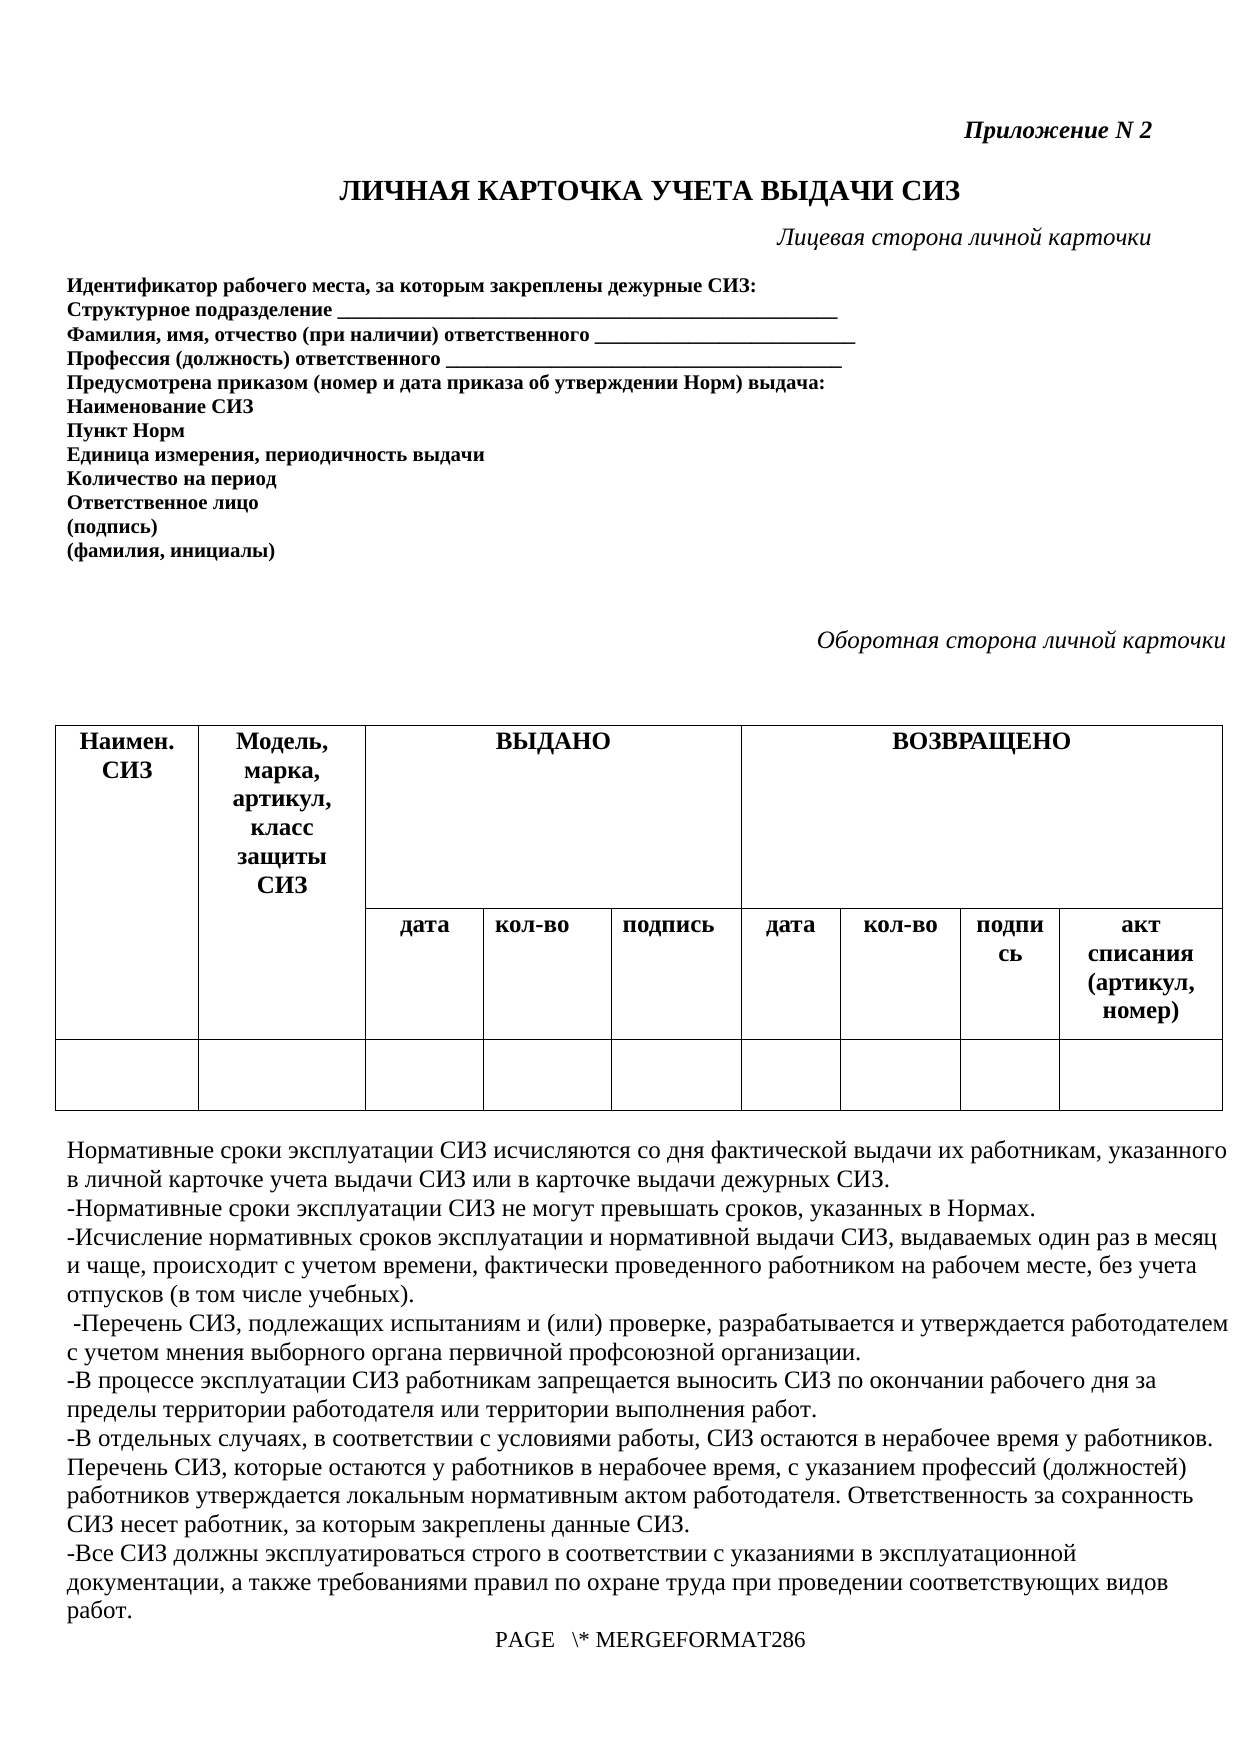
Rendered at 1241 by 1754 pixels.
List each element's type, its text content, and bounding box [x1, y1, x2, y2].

table_cell [742, 1040, 840, 1110]
text Количество на период [67, 466, 1234, 490]
table_cell акт списания (артикул, номер) [1060, 909, 1222, 1038]
text (фамилия, инициалы) [67, 538, 1234, 562]
table_cell дата [366, 909, 483, 1038]
table_cell [56, 1040, 198, 1110]
table_cell [199, 1040, 365, 1110]
text Структурное подразделение ________________________________________________ [67, 297, 1234, 321]
table_cell кол-во [841, 909, 960, 1038]
text Профессия (должность) ответственного ______________________________________ [67, 346, 1234, 369]
text Наименование СИЗ [67, 394, 1234, 418]
text Нормативные сроки эксплуатации СИЗ исчисляются со дня фактической выдачи их работникам, указанного в личной карточке учета выдачи СИЗ или в карточке выдачи дежурных СИЗ. [67, 1135, 1234, 1193]
text Пункт Норм [67, 418, 1234, 442]
table_cell [366, 1040, 483, 1110]
text Ответственное лицо [67, 490, 1234, 514]
text Фамилия, имя, отчество (при наличии) ответственного _________________________ [67, 321, 1234, 346]
text Предусмотрена приказом (номер и дата приказа об утверждении Норм) выдача: [67, 369, 1234, 394]
text Приложение N 2 [67, 116, 1152, 144]
text -Перечень СИЗ, подлежащих испытаниям и (или) проверке, разрабатывается и утверждается работодателем с учетом мнения выборного органа первичной профсоюзной организации. [67, 1308, 1234, 1365]
text Идентификатор рабочего места, за которым закреплены дежурные СИЗ: [67, 273, 1234, 297]
text Единица измерения, периодичность выдачи [67, 442, 1234, 466]
text -Исчисление нормативных сроков эксплуатации и нормативной выдачи СИЗ, выдаваемых один раз в месяц и чаще, происходит с учетом времени, фактически проведенного работником на рабочем месте, без учета отпусков (в том числе учебных). [67, 1222, 1234, 1308]
table_cell [1060, 1040, 1222, 1110]
table_header ВОЗВРАЩЕНО [742, 726, 1222, 908]
table_cell [961, 1040, 1059, 1110]
text -Нормативные сроки эксплуатации СИЗ не могут превышать сроков, указанных в Нормах. [67, 1193, 1234, 1222]
table_cell [841, 1040, 960, 1110]
text -В процессе эксплуатации СИЗ работникам запрещается выносить СИЗ по окончании рабочего дня за пределы территории работодателя или территории выполнения работ. [67, 1365, 1234, 1423]
text -Все СИЗ должны эксплуатироваться строго в соответствии с указаниями в эксплуатационной документации, а также требованиями правил по охране труда при проведении соответствующих видов работ. [67, 1538, 1234, 1624]
table_cell [484, 1040, 611, 1110]
table_cell подпись [961, 909, 1059, 1038]
table_cell дата [742, 909, 840, 1038]
table_cell [612, 1040, 741, 1110]
text Оборотная сторона личной карточки [777, 626, 1234, 654]
text -В отдельных случаях, в соответствии с условиями работы, СИЗ остаются в нерабочее время у работников. Перечень СИЗ, которые остаются у работников в нерабочее время, с указанием профессий (должностей) работников утверждается локальным нормативным актом работодателя. Ответственность за сохранность СИЗ несет работник, за которым закреплены данные СИЗ. [67, 1423, 1234, 1538]
table_header ВЫДАНО [366, 726, 741, 908]
table_cell кол-во [484, 909, 611, 1038]
text (подпись) [67, 514, 1234, 538]
table_header Модель, марка, артикул, класс защиты СИЗ [199, 726, 365, 1038]
text Лицевая сторона личной карточки [777, 222, 1234, 251]
table_header Наимен. СИЗ [56, 726, 198, 1038]
text ЛИЧНАЯ КАРТОЧКА УЧЕТА ВЫДАЧИ СИЗ [127, 173, 1172, 207]
table_cell подпись [612, 909, 741, 1038]
